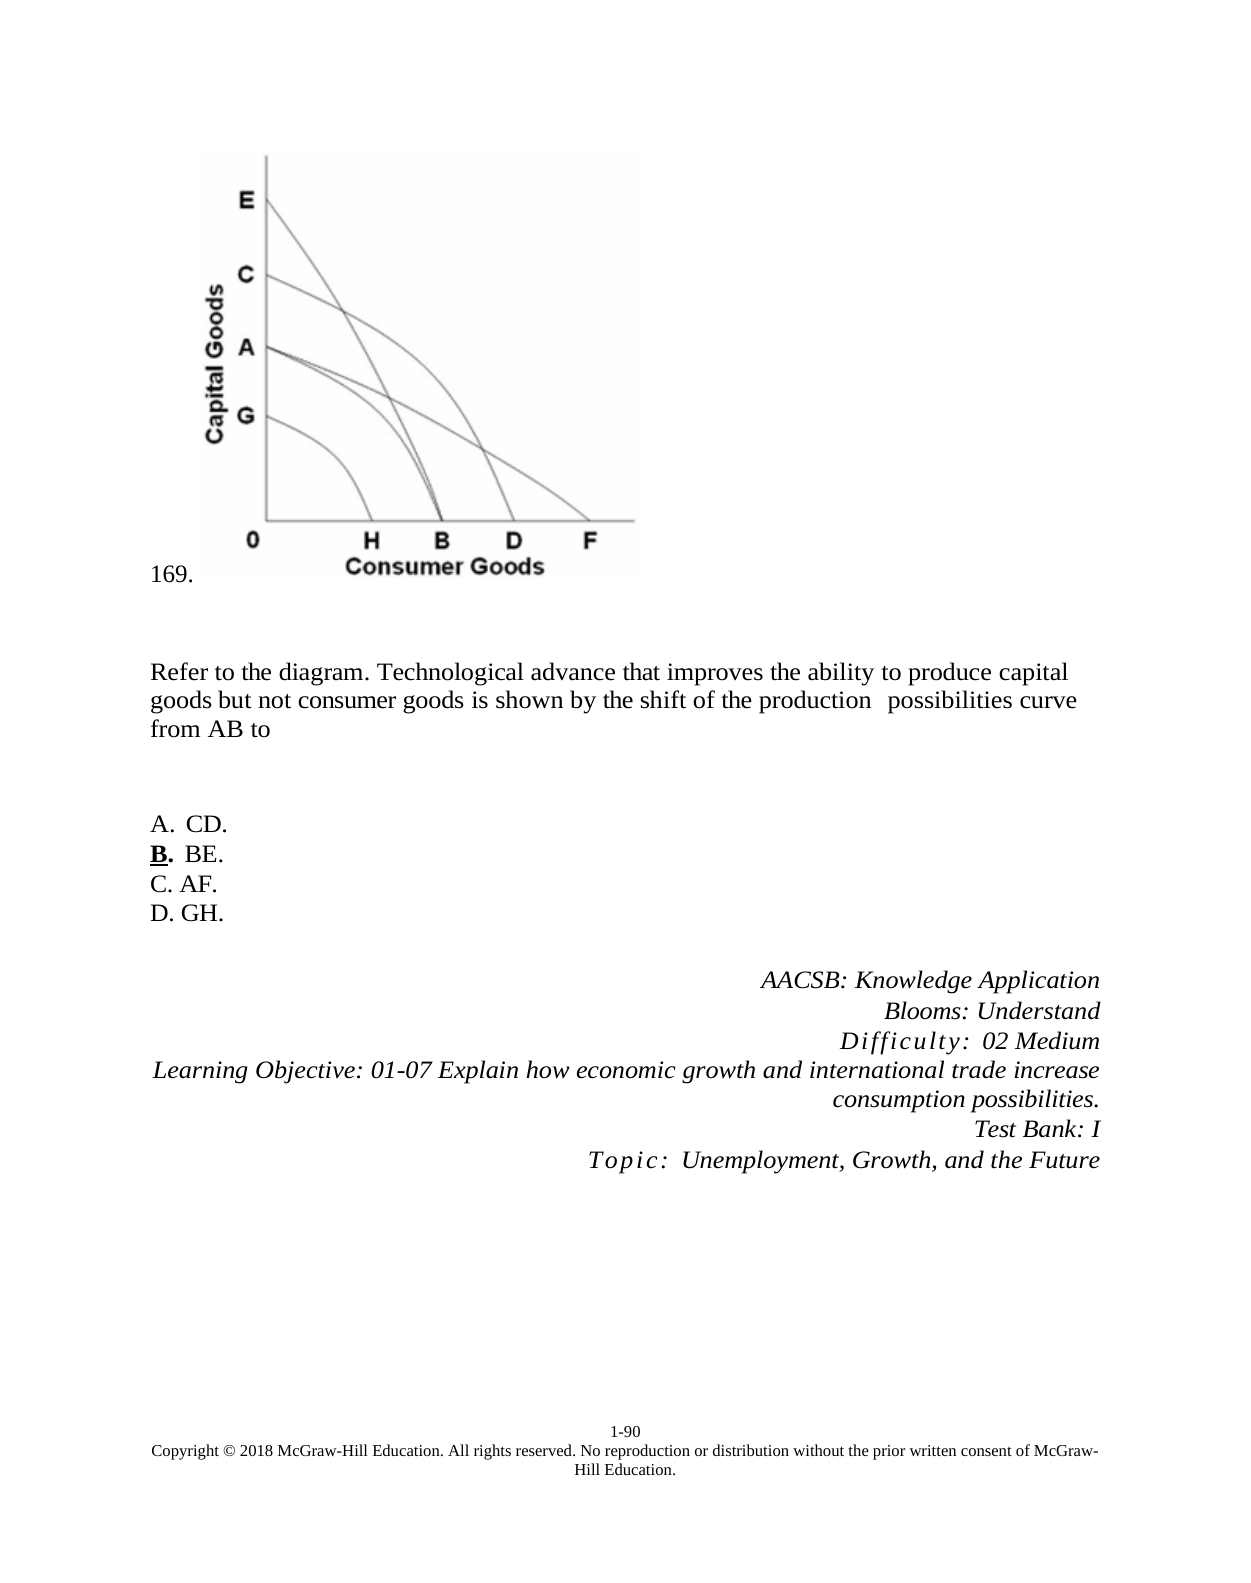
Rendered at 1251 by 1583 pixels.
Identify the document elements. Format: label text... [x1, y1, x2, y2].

text Learning Objective: 01-07 Explain how economic growth and international trade increase consumption possibilities. [150, 1055, 1100, 1113]
text AACSB: Knowledge Application [150, 965, 1100, 994]
text Topic: Unemployment, Growth, and the Future [150, 1145, 1100, 1174]
text C. AF. [150, 869, 1100, 898]
text A. CD. [150, 809, 1100, 838]
picture [200, 149, 643, 583]
text Difficulty: 02 Medium [150, 1026, 1100, 1055]
text Refer to the diagram. Technological advance that improves the ability to produce capital goods but not consumer goods is shown by the shift of the production possibilities curve from AB to [150, 657, 1084, 743]
text D. GH. [150, 898, 1100, 927]
text Blooms: Understand [150, 996, 1100, 1025]
text Test Bank: I [150, 1114, 1100, 1143]
text B. BE. [150, 839, 1100, 868]
